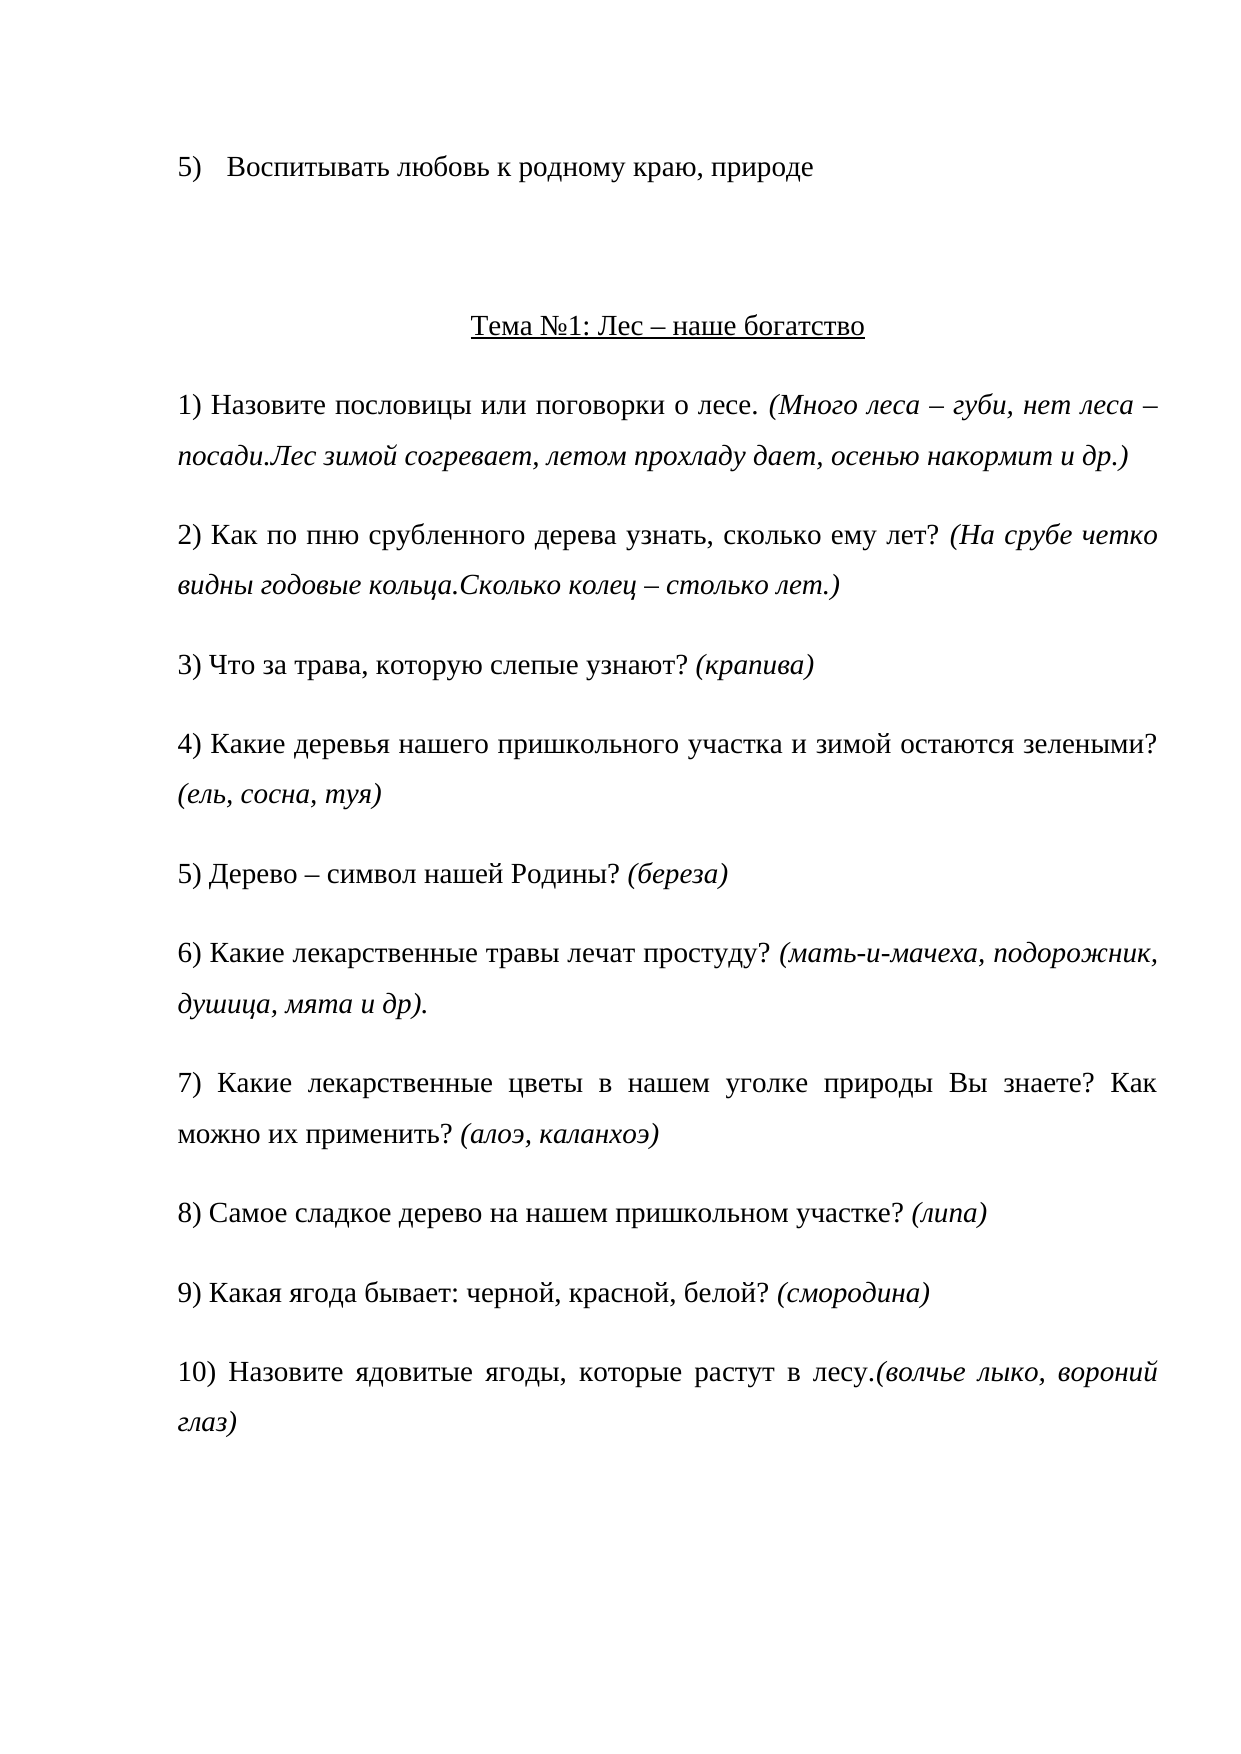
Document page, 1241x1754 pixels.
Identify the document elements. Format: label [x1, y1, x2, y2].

table_header [176, 118, 1159, 1565]
